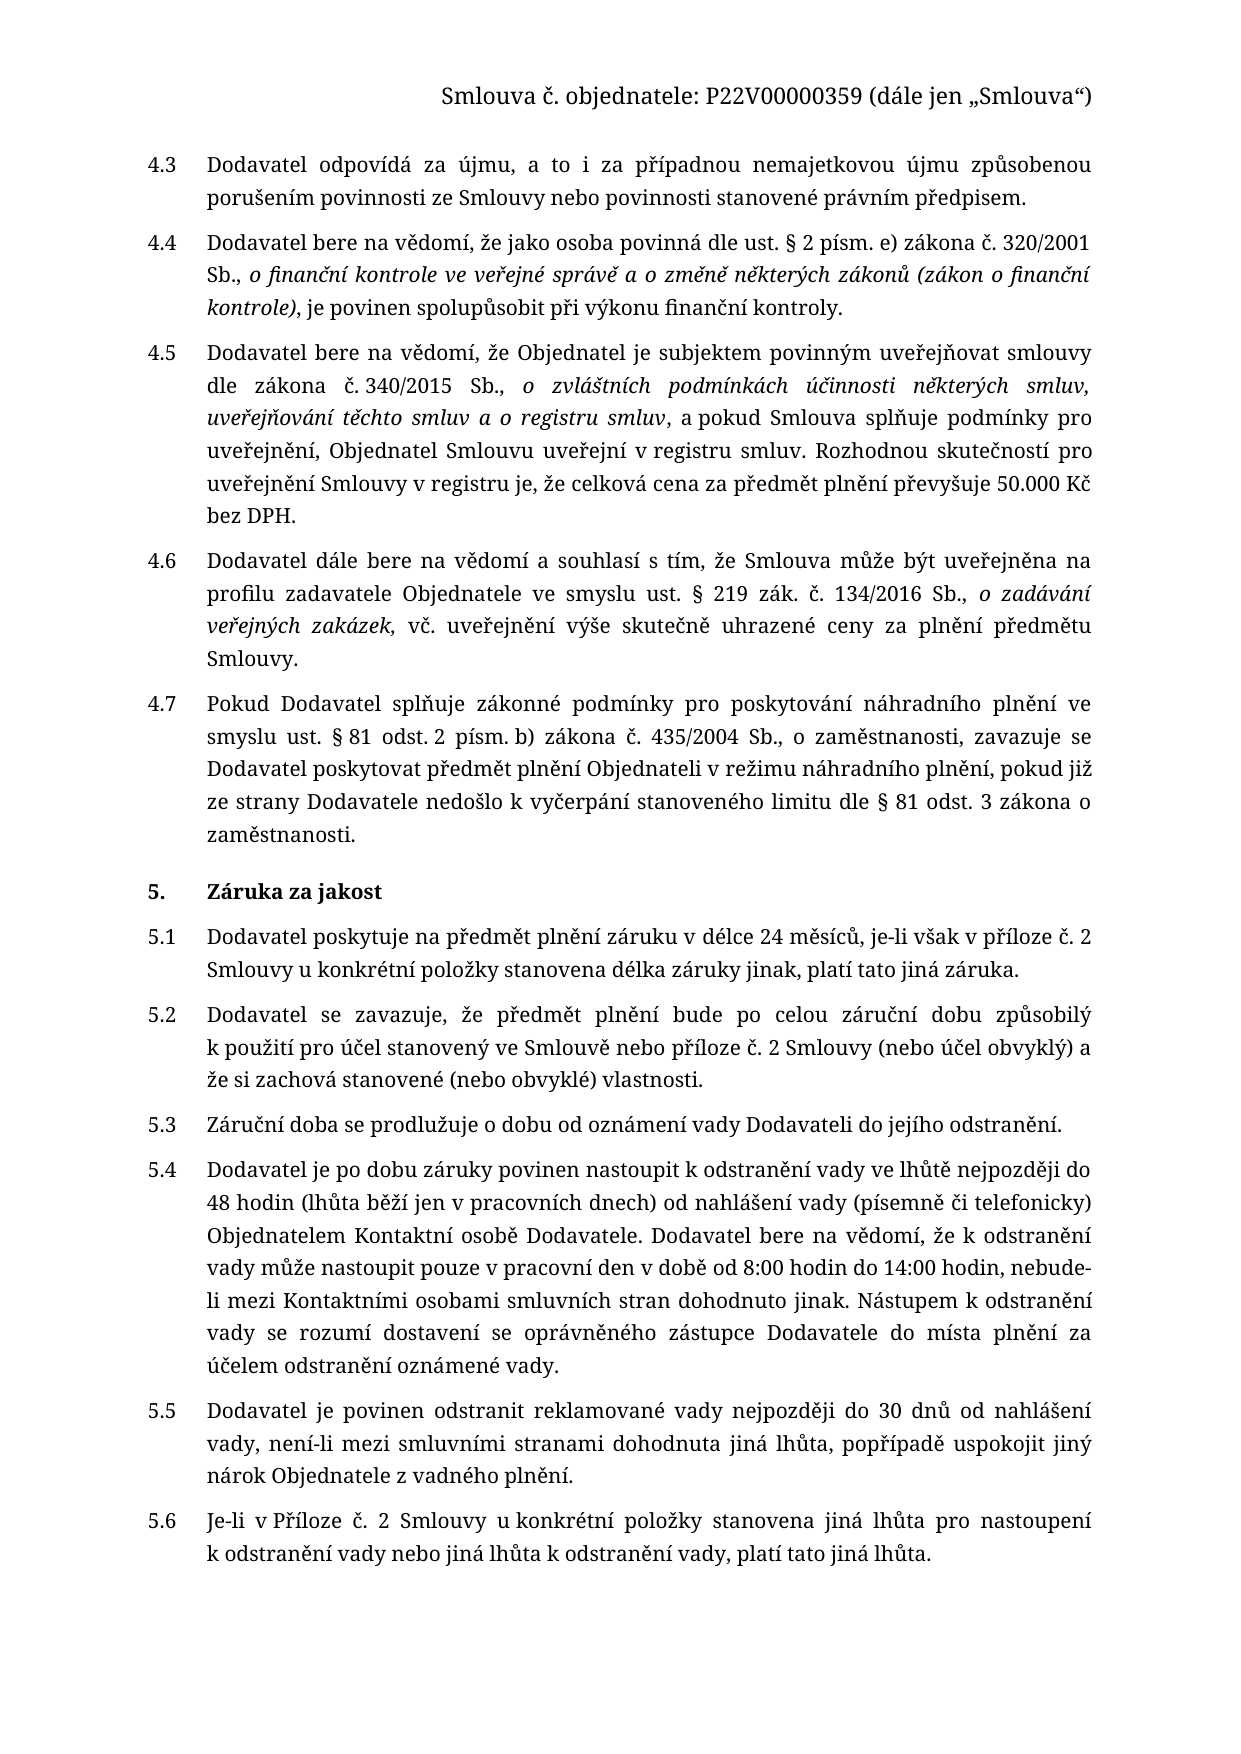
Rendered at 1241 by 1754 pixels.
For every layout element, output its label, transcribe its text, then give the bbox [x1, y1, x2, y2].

list Záruka za jakost [148, 877, 1093, 906]
list Pokud Dodavatel splňuje zákonné podmínky pro poskytování náhradního plnění ve smyslu ust. § 81 odst. 2 písm. b) zákona č. 435/2004 Sb., o zaměstnanosti, zavazuje se Dodavatel poskytovat předmět plnění Objednateli v režimu náhradního plnění, pokud již ze strany Dodavatele nedošlo k vyčerpání stanoveného limitu dle § 81 odst. 3 zákona o zaměstnanosti. [148, 689, 1093, 848]
list Dodavatel je povinen odstranit reklamované vady nejpozději do 30 dnů od nahlášení vady, není-li mezi smluvními stranami dohodnuta jiná lhůta, popřípadě uspokojit jiný nárok Objednatele z vadného plnění. [148, 1396, 1093, 1490]
list Dodavatel odpovídá za újmu, a to i za případnou nemajetkovou újmu způsobenou porušením povinnosti ze Smlouvy nebo povinnosti stanovené právním předpisem. [148, 150, 1093, 211]
list Dodavatel se zavazuje, že předmět plnění bude po celou záruční dobu způsobilý k použití pro účel stanovený ve Smlouvě nebo příloze č. 2 Smlouvy (nebo účel obvyklý) a že si zachová stanovené (nebo obvyklé) vlastnosti. [148, 1000, 1093, 1094]
list Dodavatel dále bere na vědomí a souhlasí s tím, že Smlouva může být uveřejněna na profilu zadavatele Objednatele ve smyslu ust. § 219 zák. č. 134/2016 Sb., o zadávání veřejných zakázek, vč. uveřejnění výše skutečně uhrazené ceny za plnění předmětu Smlouvy. [148, 546, 1093, 673]
list Dodavatel bere na vědomí, že jako osoba povinná dle ust. § 2 písm. e) zákona č. 320/2001 Sb., o finanční kontrole ve veřejné správě a o změně některých zákonů (zákon o finanční kontrole), je povinen spolupůsobit při výkonu finanční kontroly. [148, 228, 1093, 322]
list Dodavatel je po dobu záruky povinen nastoupit k odstranění vady ve lhůtě nejpozději do 48 hodin (lhůta běží jen v pracovních dnech) od nahlášení vady (písemně či telefonicky) Objednatelem Kontaktní osobě Dodavatele. Dodavatel bere na vědomí, že k odstranění vady může nastoupit pouze v pracovní den v době od 8:00 hodin do 14:00 hodin, nebude-li mezi Kontaktními osobami smluvních stran dohodnuto jinak. Nástupem k odstranění vady se rozumí dostavení se oprávněného zástupce Dodavatele do místa plnění za účelem odstranění oznámené vady. [148, 1156, 1093, 1379]
list Je-li v Příloze č. 2 Smlouvy u konkrétní položky stanovena jiná lhůta pro nastoupení k odstranění vady nebo jiná lhůta k odstranění vady, platí tato jiná lhůta. [148, 1507, 1093, 1568]
list Záruční doba se prodlužuje o dobu od oznámení vady Dodavateli do jejího odstranění. [148, 1110, 1093, 1139]
list Dodavatel bere na vědomí, že Objednatel je subjektem povinným uveřejňovat smlouvy dle zákona č. 340/2015 Sb., o zvláštních podmínkách účinnosti některých smluv, uveřejňování těchto smluv a o registru smluv, a pokud Smlouva splňuje podmínky pro uveřejnění, Objednatel Smlouvu uveřejní v registru smluv. Rozhodnou skutečností pro uveřejnění Smlouvy v registru je, že celková cena za předmět plnění převyšuje 50.000 Kč bez DPH. [148, 338, 1093, 530]
list Dodavatel poskytuje na předmět plnění záruku v délce 24 měsíců, je-li však v příloze č. 2 Smlouvy u konkrétní položky stanovena délka záruky jinak, platí tato jiná záruka. [148, 922, 1093, 983]
